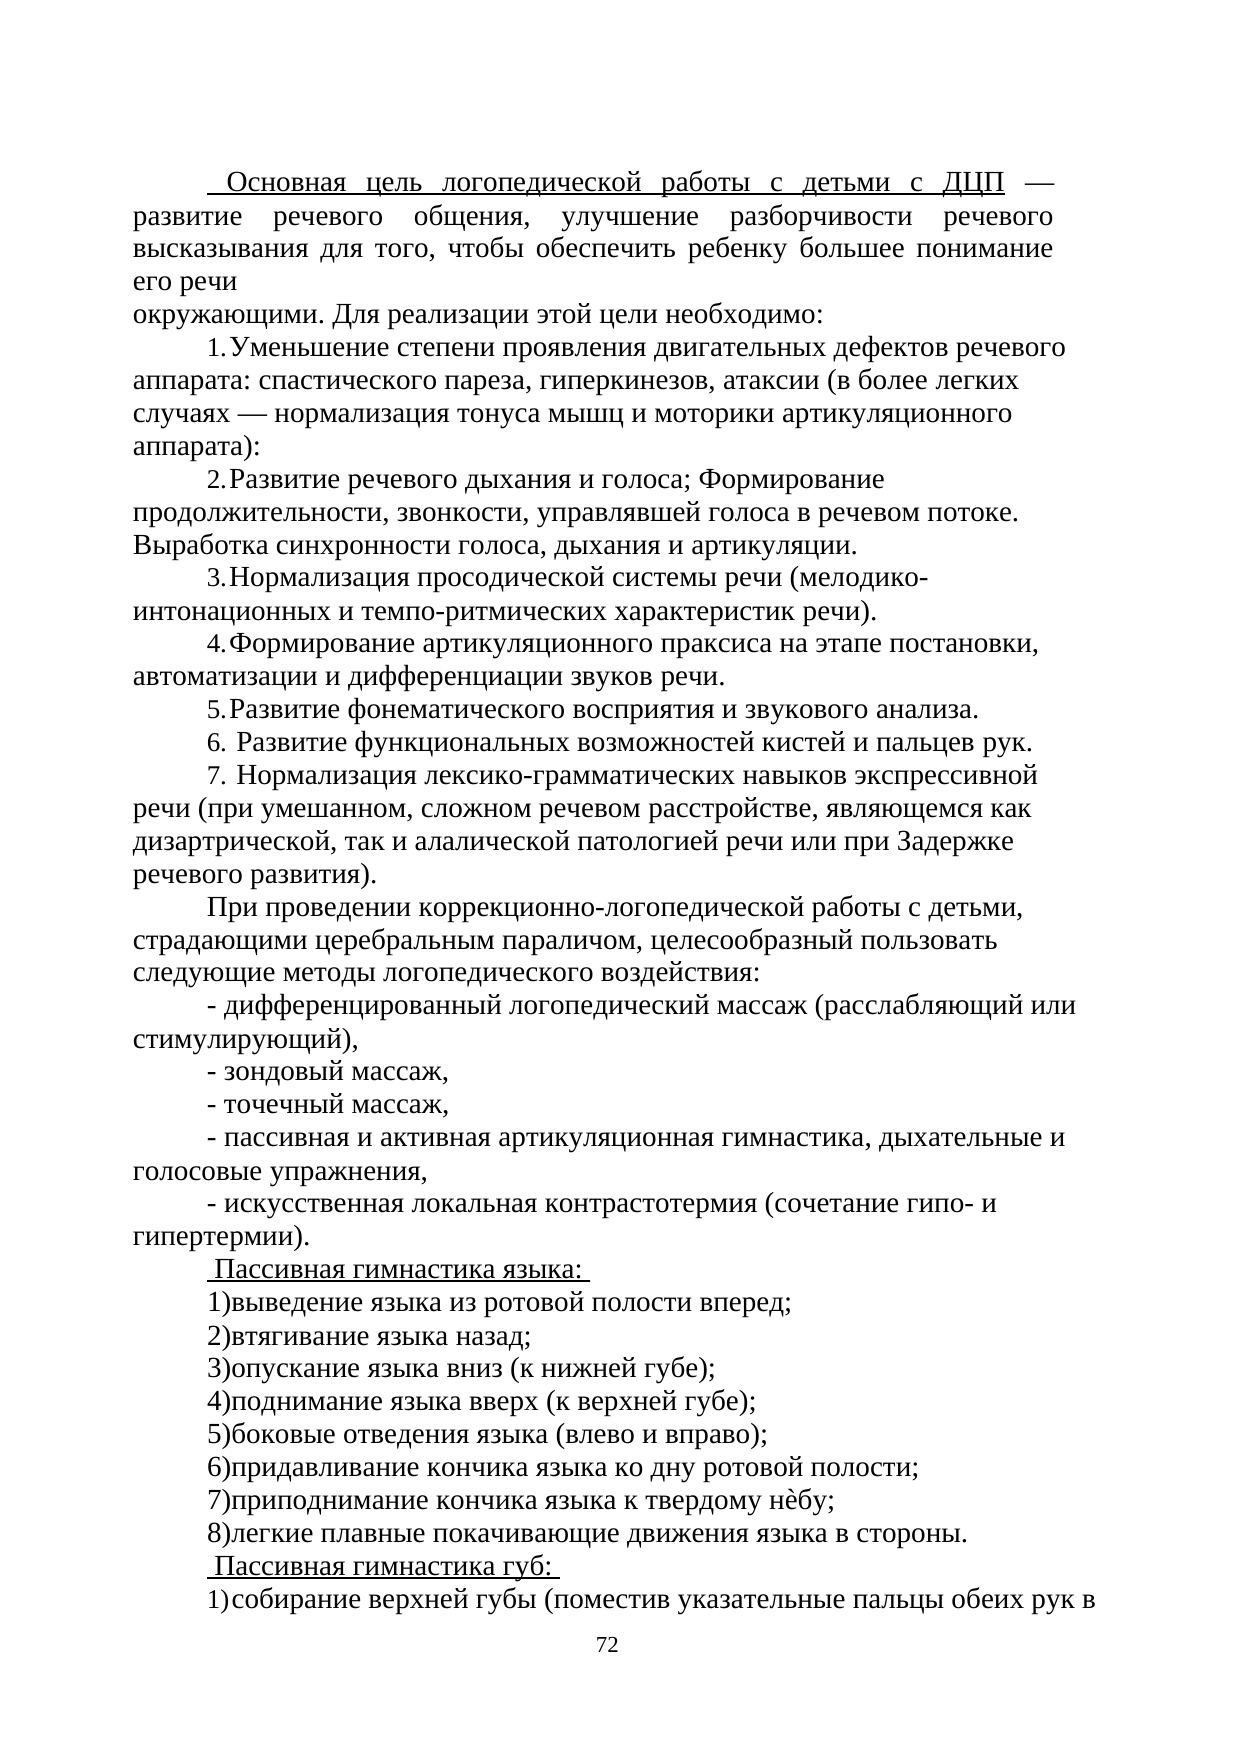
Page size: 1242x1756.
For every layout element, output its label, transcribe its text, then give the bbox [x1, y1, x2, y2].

text случаях — нормализация тонуса мышц и моторики артикуляционного аппарата): [133, 396, 1013, 462]
list Уменьшение степени проявления двигательных дефектов речевого аппарата: спастического пареза, гиперкинезов, атаксии (в более легких [133, 330, 1066, 396]
list дифференцированный логопедический массаж (расслабляющий или стимулирующий), [133, 988, 1077, 1054]
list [133, 1582, 1097, 1615]
text Пассивная гимнастика языка: [207, 1252, 1242, 1285]
list точечный массаж, [207, 1087, 1242, 1120]
list Нормализация лексико-грамматических навыков экспрессивной речи (при умешанном, сложном речевом расстройстве, являющемся как дизартрической, так и алалической патологией речи или при Задержке речевого развития). [133, 758, 1039, 890]
list Формирование артикуляционного праксиса на этапе постановки, автоматизации и дифференциации звуков речи. [133, 626, 1040, 692]
list Развитие функциональных возможностей кистей и пальцев рук. [207, 725, 1242, 758]
list Нормализация просодической системы речи (мелодико- интонационных и темпо-ритмических характеристик речи). [133, 560, 930, 626]
list Развитие речевого дыхания и голоса; Формирование продолжительности, звонкости, управлявшей голоса в речевом потоке. Выработка синхронности голоса, дыхания и артикуляции. [133, 462, 1021, 560]
list Развитие фонематического восприятия и звукового анализа. [207, 692, 1242, 725]
text 8)легкие плавные покачивающие движения языка в стороны. [207, 1516, 1242, 1549]
text Пассивная гимнастика губ: [207, 1549, 1242, 1582]
list искусственная локальная контрастотермия (сочетание гипо- и гипертермии). [133, 1186, 998, 1252]
text Основная цель логопедической работы с детьми с ДЦП — развитие речевого общения, улучшение разборчивости речевого высказывания для того, чтобы обеспечить ребенку большее понимание его речи [133, 165, 1054, 297]
text следующие методы логопедического воздействия: [133, 955, 1242, 988]
list зондовый массаж, [207, 1054, 1242, 1087]
text 1)выведение языка из ротовой полости вперед; 2)втягивание языка назад; [207, 1286, 794, 1351]
list пассивная и активная артикуляционная гимнастика, дыхательные и голосовые упражнения, [133, 1120, 1066, 1186]
text При проведении коррекционно-логопедической работы с детьми, страдающими церебральным параличом, целесообразный пользовать [133, 890, 1026, 955]
text 6)придавливание кончика языка ко дну ротовой полости; 7)приподнимание кончика языка к твердому нѐбу; [207, 1450, 922, 1516]
text 3)опускание языка вниз (к нижней губе); 4)поднимание языка вверх (к верхней губе); 5)боковые отведения языка (влево и вправо); [207, 1351, 770, 1450]
text окружающими. Для реализации этой цели необходимо: [133, 297, 1242, 330]
